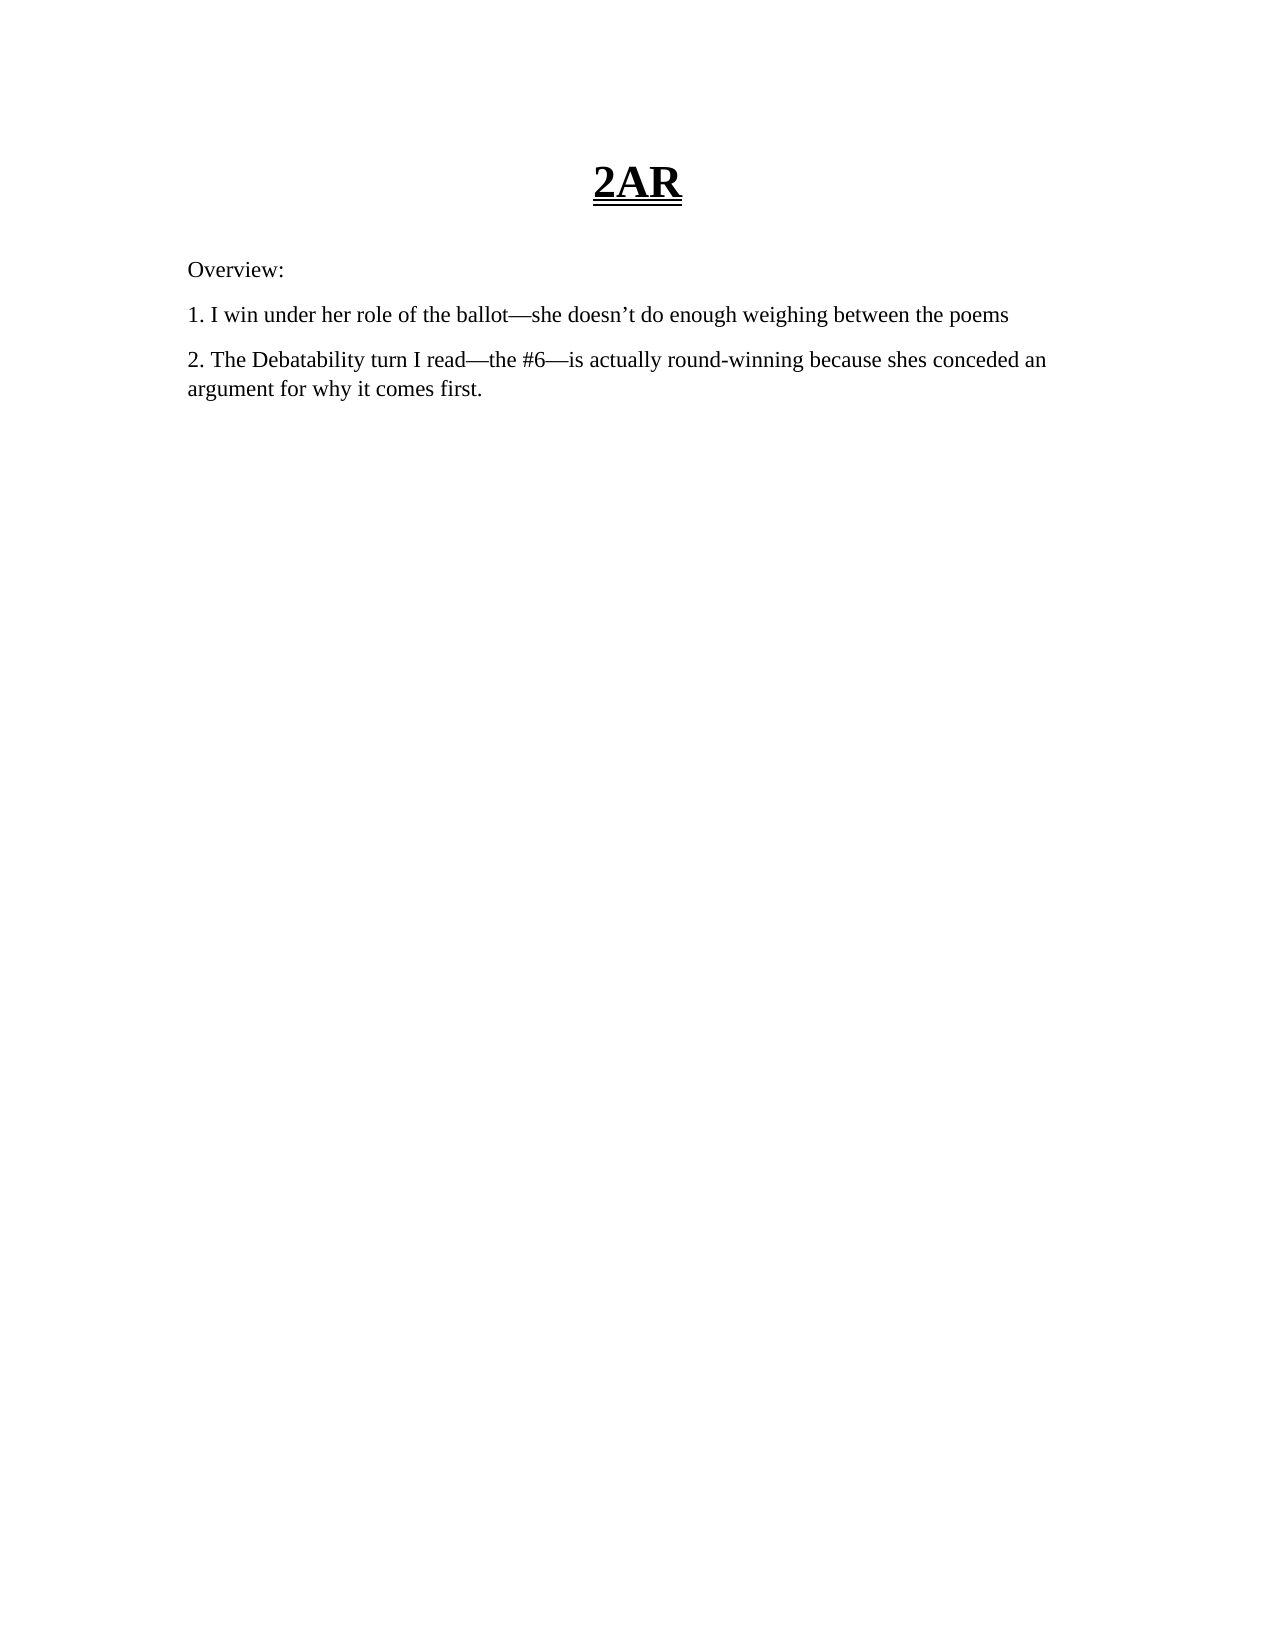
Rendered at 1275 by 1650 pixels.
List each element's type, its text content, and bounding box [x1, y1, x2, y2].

text 2. The Debatability turn I read—the #6—is actually round-winning because shes conceded an argument for why it comes first. [187, 346, 1087, 401]
text 1. I win under her role of the ballot—she doesn’t do enough weighing between the poems [187, 301, 1087, 328]
subtitle 2AR [187, 154, 1087, 207]
text Overview: [187, 256, 1087, 282]
